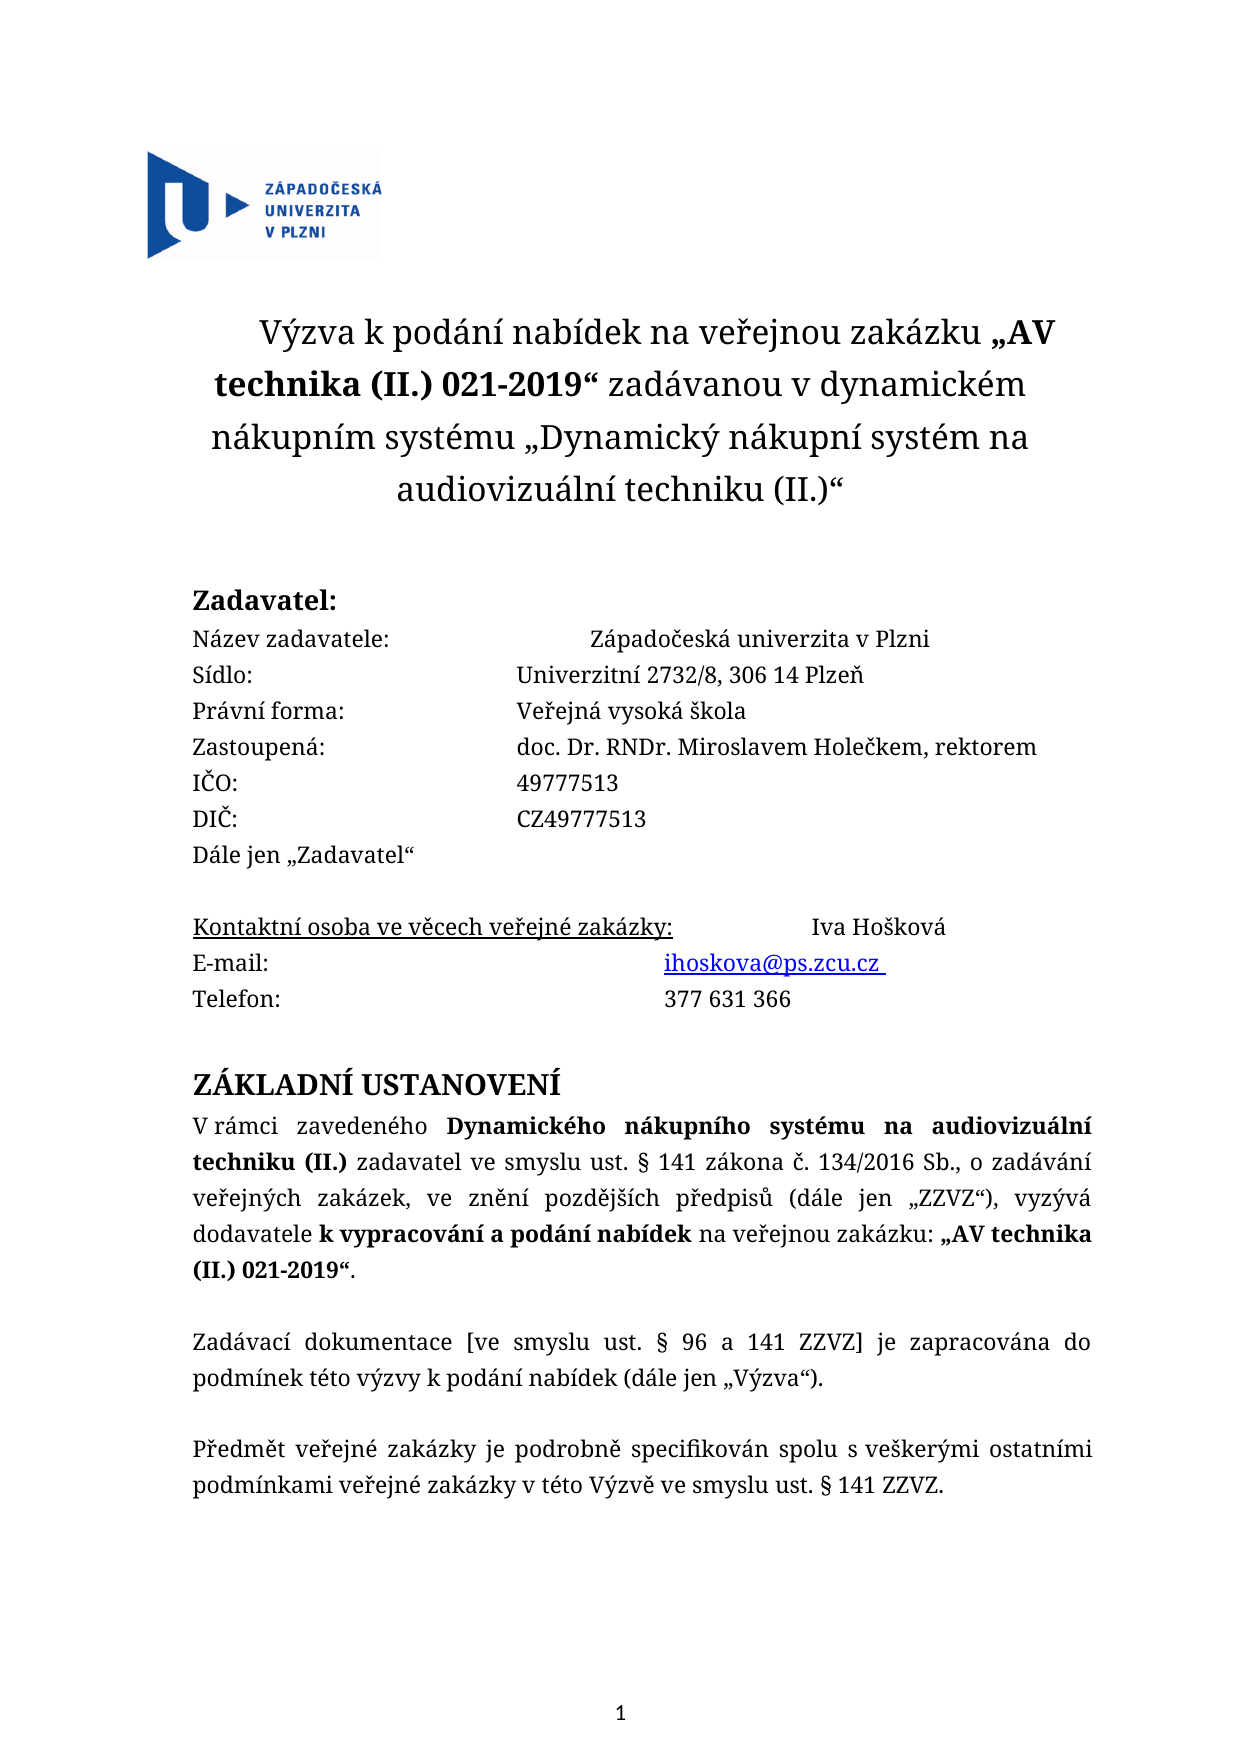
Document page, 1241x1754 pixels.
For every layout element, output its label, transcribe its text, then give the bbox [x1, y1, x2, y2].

text Dále jen „Zadavatel“ [148, 839, 1093, 870]
text Zadavatel: [192, 581, 1093, 618]
text V rámci zavedeného Dynamického nákupního systému na audiovizuální techniku (II.) zadavatel ve smyslu ust. § 141 zákona č. 134/2016 Sb., o zadávání veřejných zakázek, ve znění pozdějších předpisů (dále jen „ZZVZ“), vyzývá dodavatele k vypracování a podání nabídek na veřejnou zakázku: „AV technika (II.) 021-2019“. [192, 1110, 1093, 1285]
text Zastoupená: doc. Dr. RNDr. Miroslavem Holečkem, rektorem [192, 731, 1093, 762]
text Název zadavatele: Západočeská univerzita v Plzni [148, 623, 1093, 655]
text E-mail: ihoskova@ps.zcu.cz [148, 947, 1093, 978]
text ZÁKLADNÍ USTANOVENÍ [148, 1064, 1093, 1104]
text Právní forma: Veřejná vysoká škola [148, 695, 1093, 727]
text Výzva k podání nabídek na veřejnou zakázku „AV technika (II.) 021-2019“ zadávanou v dynamickém nákupním systému „Dynamický nákupní systém na audiovizuální techniku (II.)“ [148, 309, 1093, 511]
text Kontaktní osoba ve věcech veřejné zakázky: Iva Hošková [148, 911, 1093, 942]
picture [147, 151, 382, 259]
text DIČ: CZ49777513 [148, 803, 1093, 834]
text Sídlo: Univerzitní 2732/8, 306 14 Plzeň [148, 659, 1093, 691]
text Zadávací dokumentace [ve smyslu ust. § 96 a 141 ZZVZ] je zapracována do podmínek této výzvy k podání nabídek (dále jen „Výzva“). [192, 1326, 1093, 1393]
text IČO: 49777513 [148, 767, 1093, 798]
text Telefon: 377 631 366 [148, 983, 1093, 1014]
text Předmět veřejné zakázky je podrobně specifikován spolu s veškerými ostatními podmínkami veřejné zakázky v této Výzvě ve smyslu ust. § 141 ZZVZ. [192, 1433, 1093, 1501]
